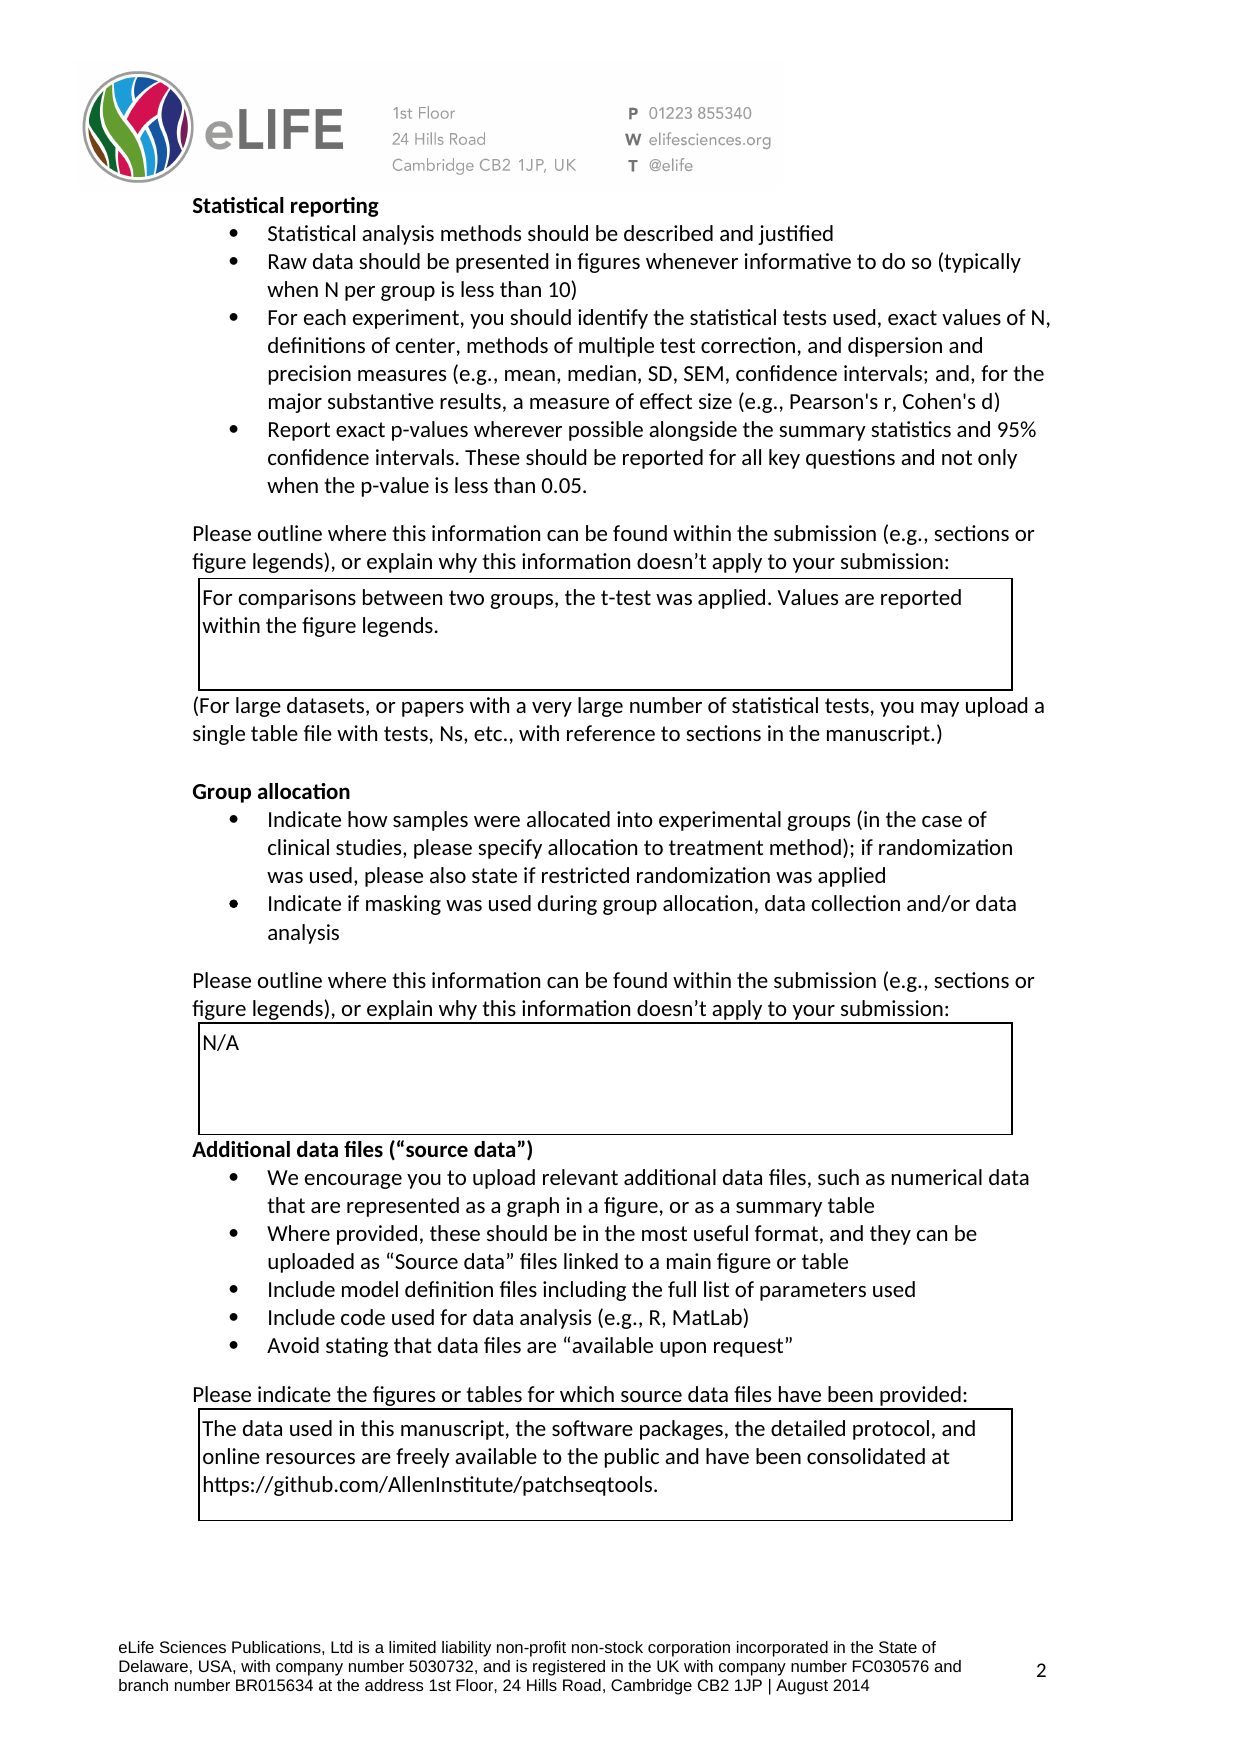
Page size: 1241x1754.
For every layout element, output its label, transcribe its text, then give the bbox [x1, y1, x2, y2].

list Report exact p-values wherever possible alongside the summary statistics and 95% confidence intervals. These should be reported for all key questions and not only when the p-value is less than 0.05. [229, 415, 1053, 499]
list Avoid stating that data files are “available upon request” [229, 1332, 1053, 1359]
list For each experiment, you should identify the statistical tests used, exact values of N, definitions of center, methods of multiple test correction, and dispersion and precision measures (e.g., mean, median, SD, SEM, confidence intervals; and, for the major substantive results, a measure of effect size (e.g., Pearson's r, Cohen's d) [229, 303, 1053, 415]
text The data used in this manuscript, the software packages, the detailed protocol, and online resources are freely available to the public and have been consolidated at https://github.com/AllenInstitute/patchseqtools. [200, 1412, 1011, 1500]
list Indicate if masking was used during group allocation, data collection and/or data analysis [229, 889, 1053, 946]
list Include model definition files including the full list of parameters used [229, 1276, 1053, 1303]
list Statistical analysis methods should be described and justified [229, 219, 1053, 247]
text Group allocation [192, 777, 1053, 806]
text Additional data files (“source data”) [192, 1052, 1053, 1163]
picture [73, 59, 784, 191]
text Please indicate the figures or tables for which source data files have been provided: [192, 1380, 1053, 1408]
list Include code used for data analysis (e.g., R, MatLab) [229, 1303, 1053, 1332]
text Statistical reporting [192, 191, 1053, 219]
list Where provided, these should be in the most useful format, and they can be uploaded as “Source data” files linked to a main figure or table [229, 1219, 1053, 1276]
list We encourage you to upload relevant additional data files, such as numerical data that are represented as a graph in a figure, or as a summary table [229, 1163, 1053, 1219]
text For comparisons between two groups, the t-test was applied. Values are reported within the figure legends. [200, 581, 1011, 641]
text N/A [200, 1026, 1011, 1058]
list Indicate how samples were allocated into experimental groups (in the case of clinical studies, please specify allocation to treatment method); if randomization was used, please also state if restricted randomization was applied [229, 806, 1053, 889]
text (For large datasets, or papers with a very large number of statistical tests, you may upload a single table file with tests, Ns, etc., with reference to sections in the manuscript.) [192, 603, 1053, 747]
list Raw data should be presented in figures whenever informative to do so (typically when N per group is less than 10) [229, 247, 1053, 303]
